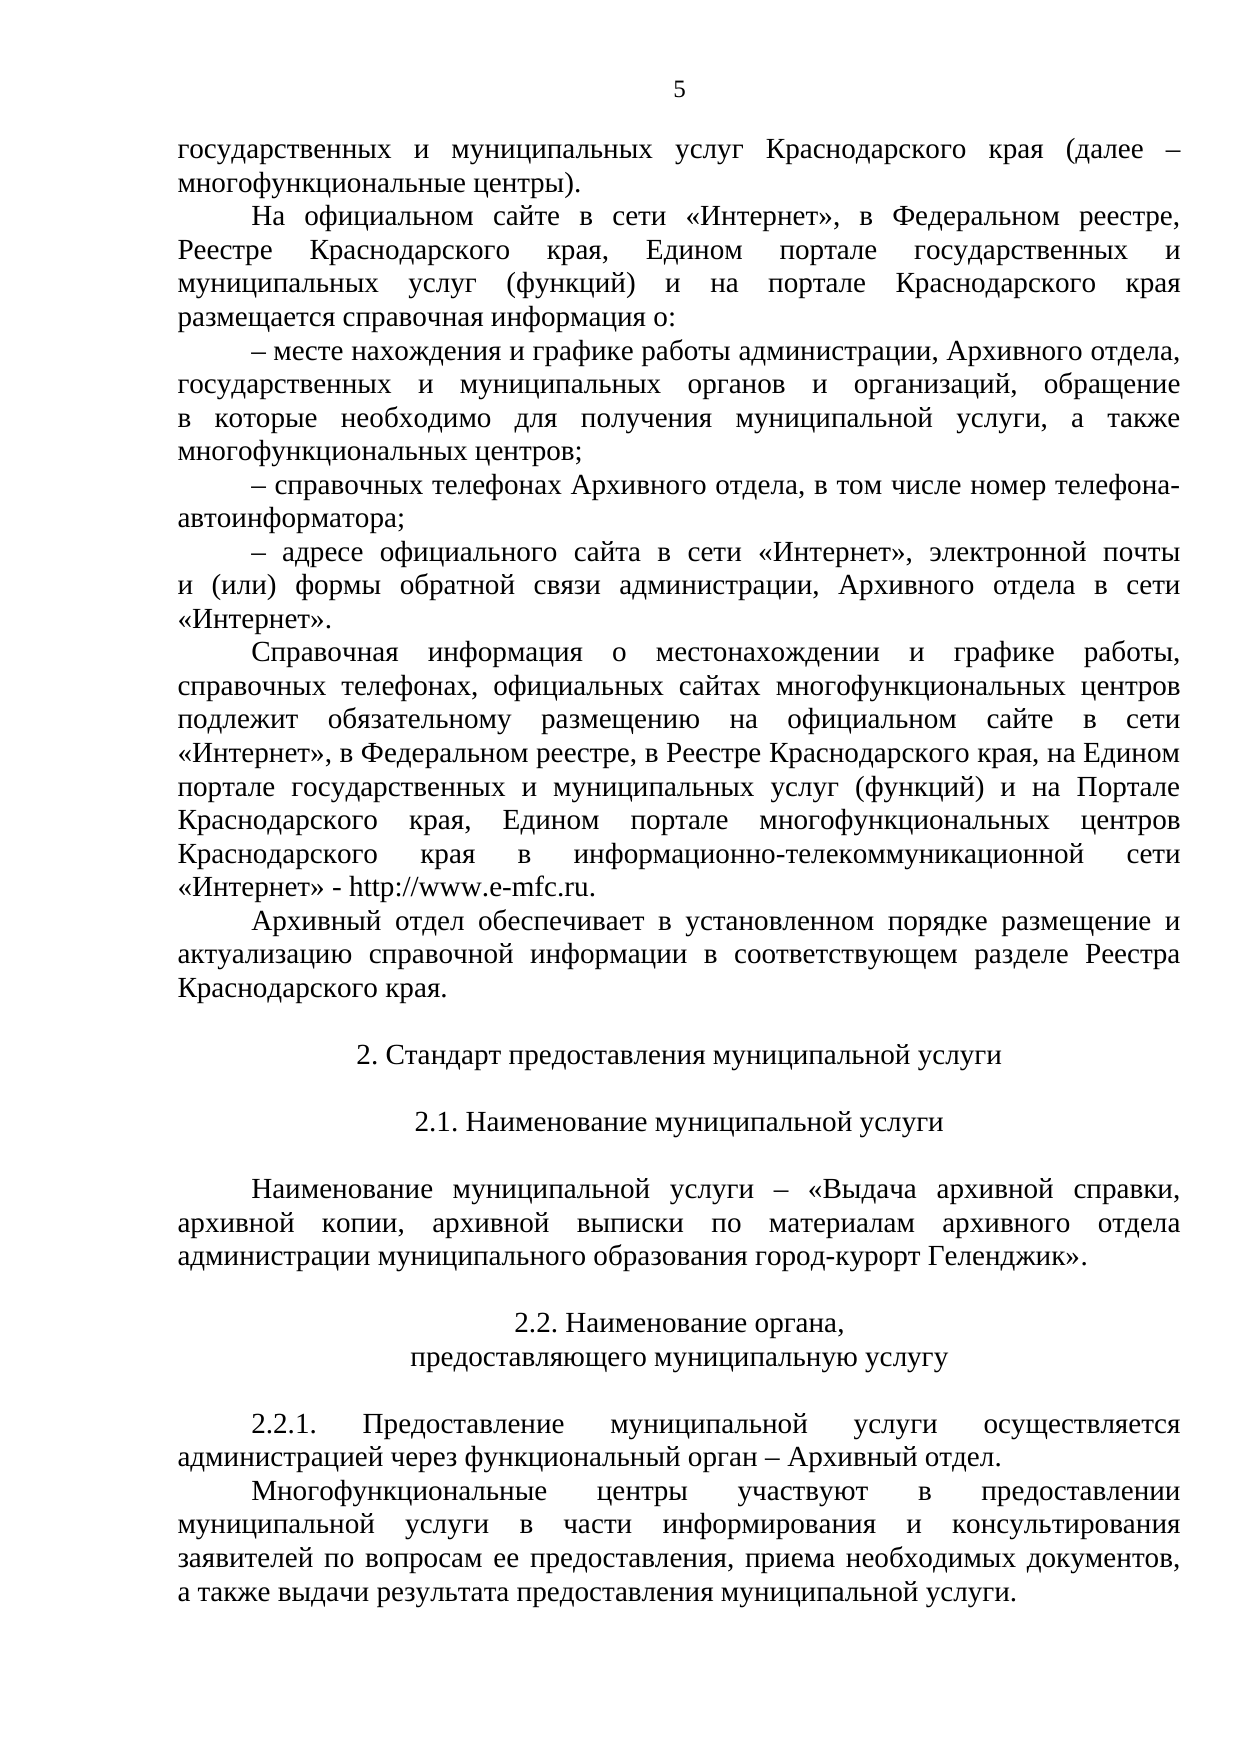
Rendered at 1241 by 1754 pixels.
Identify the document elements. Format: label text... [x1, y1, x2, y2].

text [177, 131, 1181, 198]
text Наименование муниципальной услуги – «Выдача архивной справки, архивной копии, архивной выписки по материалам архивного отдела администрации муниципального образования город-курорт Геленджик». [177, 1171, 1181, 1272]
text – справочных телефонах Архивного отдела, в том числе номер телефона-автоинформатора; [177, 467, 1181, 534]
text 2.2.1. Предоставление муниципальной услуги осуществляется администрацией через функциональный орган – Архивный отдел. [177, 1406, 1181, 1473]
text На официальном сайте в сети «Интернет», в Федеральном реестре, Реестре Краснодарского края, Едином портале государственных и муниципальных услуг (функций) и на портале Краснодарского края размещается справочная информация о: [177, 198, 1181, 333]
text Архивный отдел обеспечивает в установленном порядке размещение и актуализацию справочной информации в соответствующем разделе Реестра Краснодарского края. [177, 903, 1181, 1003]
text 2. Стандарт предоставления муниципальной услуги [177, 1037, 1181, 1071]
text Многофункциональные центры участвуют в предоставлении муниципальной услуги в части информирования и консультирования заявителей по вопросам ее предоставления, приема необходимых документов, а также выдачи результата предоставления муниципальной услуги. [177, 1473, 1181, 1607]
text предоставляющего муниципальную услугу [177, 1339, 1181, 1372]
text – адресе официального сайта в сети «Интернет», электронной почты и (или) формы обратной связи администрации, Архивного отдела в сети «Интернет». [177, 534, 1181, 634]
text 2.1. Наименование муниципальной услуги [177, 1104, 1181, 1138]
text – месте нахождения и графике работы администрации, Архивного отдела, государственных и муниципальных органов и организаций, обращение в которые необходимо для получения муниципальной услуги, а также многофункциональных центров; [177, 333, 1181, 467]
text 2.2. Наименование органа, [177, 1305, 1181, 1339]
text Справочная информация о местонахождении и графике работы, справочных телефонах, официальных сайтах многофункциональных центров подлежит обязательному размещению на официальном сайте в сети «Интернет», в Федеральном реестре, в Реестре Краснодарского края, на Едином портале государственных и муниципальных услуг (функций) и на Портале Краснодарского края, Едином портале многофункциональных центров Краснодарского края в информационно-телекоммуникационной сети «Интернет» - http://www.e-mfc.ru. [177, 634, 1181, 903]
